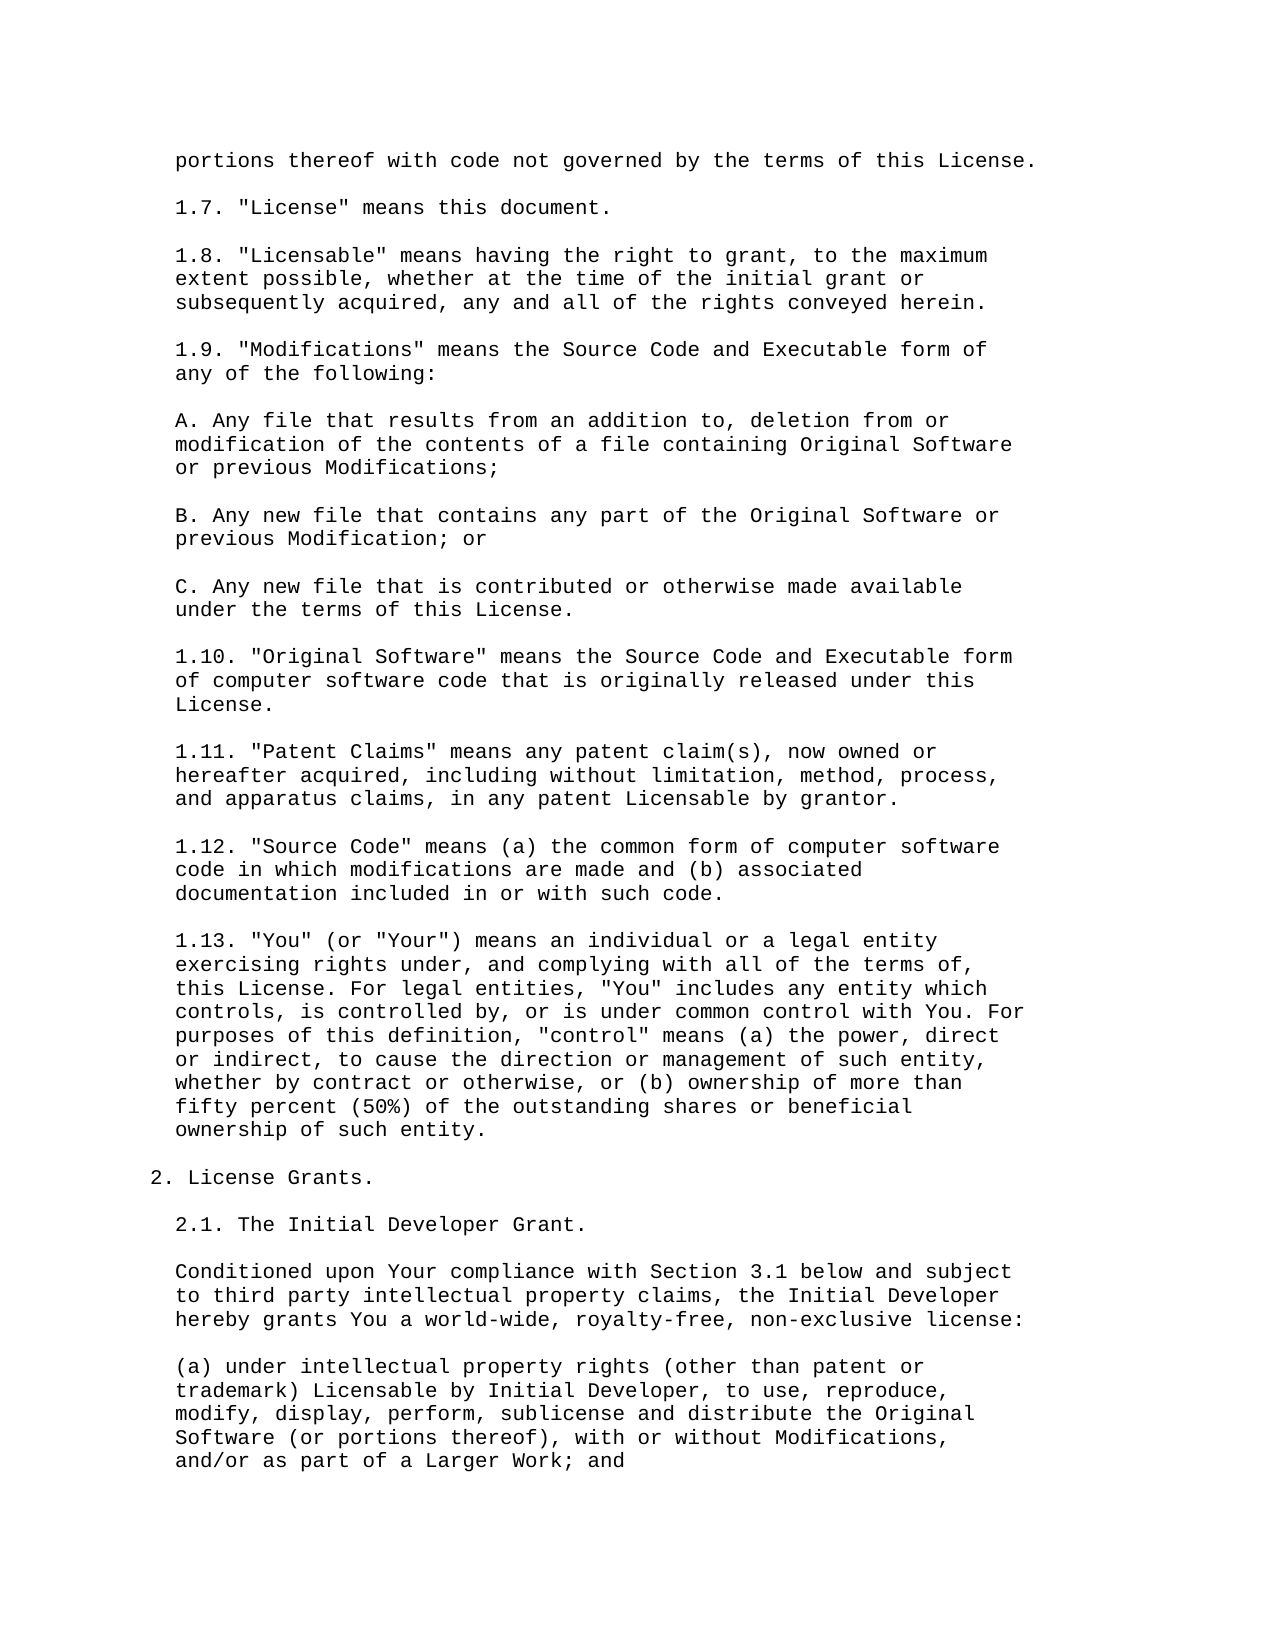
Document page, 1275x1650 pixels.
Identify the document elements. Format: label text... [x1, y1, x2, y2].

text 1.11. "Patent Claims" means any patent claim(s), now owned or [150, 741, 1125, 765]
text Software (or portions thereof), with or without Modifications, [150, 1427, 1125, 1451]
text trademark) Licensable by Initial Developer, to use, reproduce, [150, 1379, 1125, 1403]
text modify, display, perform, sublicense and distribute the Original [150, 1403, 1125, 1427]
text fifty percent (50%) of the outstanding shares or beneficial [150, 1096, 1125, 1119]
text or indirect, to cause the direction or management of such entity, [150, 1048, 1125, 1072]
text under the terms of this License. [150, 599, 1125, 623]
text and apparatus claims, in any patent Licensable by grantor. [150, 788, 1125, 812]
text 1.9. "Modifications" means the Source Code and Executable form of [150, 339, 1125, 363]
text whether by contract or otherwise, or (b) ownership of more than [150, 1072, 1125, 1096]
text portions thereof with code not governed by the terms of this License. [150, 150, 1125, 174]
text subsequently acquired, any and all of the rights conveyed herein. [150, 292, 1125, 316]
text or previous Modifications; [150, 457, 1125, 481]
text 1.8. "Licensable" means having the right to grant, to the maximum [150, 244, 1125, 268]
text any of the following: [150, 363, 1125, 386]
text extent possible, whether at the time of the initial grant or [150, 268, 1125, 292]
text License. [150, 694, 1125, 717]
text 1.10. "Original Software" means the Source Code and Executable form [150, 647, 1125, 670]
text documentation included in or with such code. [150, 883, 1125, 907]
text purposes of this definition, "control" means (a) the power, direct [150, 1025, 1125, 1048]
text A. Any file that results from an addition to, deletion from or [150, 410, 1125, 434]
text and/or as part of a Larger Work; and [150, 1451, 1125, 1474]
text 2.1. The Initial Developer Grant. [150, 1214, 1125, 1238]
text this License. For legal entities, "You" includes any entity which [150, 978, 1125, 1001]
text 1.7. "License" means this document. [150, 197, 1125, 221]
text 1.13. "You" (or "Your") means an individual or a legal entity [150, 930, 1125, 954]
text ownership of such entity. [150, 1119, 1125, 1143]
text hereafter acquired, including without limitation, method, process, [150, 765, 1125, 788]
text (a) under intellectual property rights (other than patent or [150, 1356, 1125, 1379]
text hereby grants You a world-wide, royalty-free, non-exclusive license: [150, 1309, 1125, 1332]
text modification of the contents of a file containing Original Software [150, 434, 1125, 457]
text Conditioned upon Your compliance with Section 3.1 below and subject [150, 1261, 1125, 1285]
text code in which modifications are made and (b) associated [150, 859, 1125, 883]
text 2. License Grants. [150, 1167, 1125, 1190]
text B. Any new file that contains any part of the Original Software or [150, 505, 1125, 528]
text previous Modification; or [150, 528, 1125, 552]
text 1.12. "Source Code" means (a) the common form of computer software [150, 836, 1125, 859]
text of computer software code that is originally released under this [150, 670, 1125, 694]
text controls, is controlled by, or is under common control with You. For [150, 1001, 1125, 1025]
text to third party intellectual property claims, the Initial Developer [150, 1285, 1125, 1309]
text exercising rights under, and complying with all of the terms of, [150, 954, 1125, 978]
text C. Any new file that is contributed or otherwise made available [150, 576, 1125, 599]
